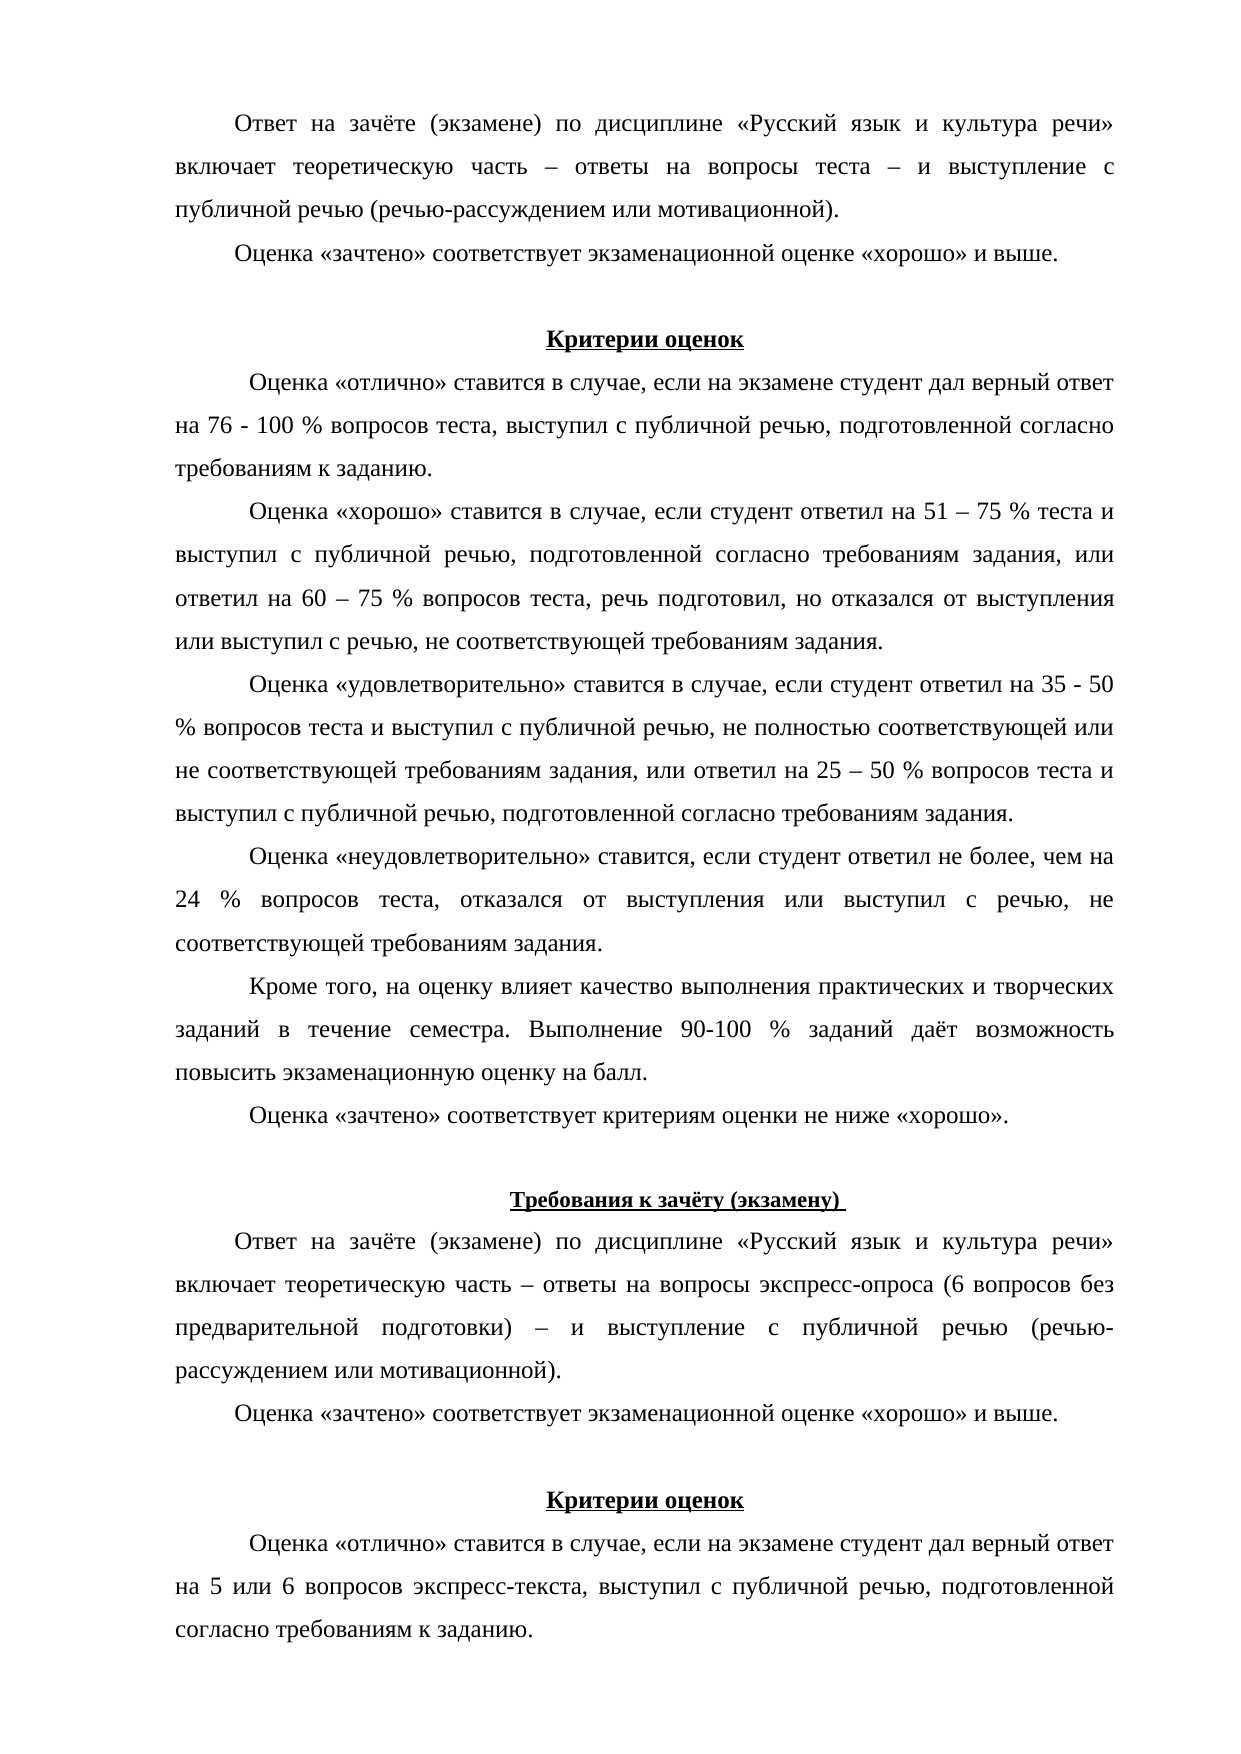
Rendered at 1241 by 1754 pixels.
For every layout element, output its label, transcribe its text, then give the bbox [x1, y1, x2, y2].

text Требования к зачёту (экзамену) [175, 1186, 1115, 1213]
text Ответ на зачёте (экзамене) по дисциплине «Русский язык и культура речи» включает теоретическую часть – ответы на вопросы экспресс-опроса (6 вопросов без предварительной подготовки) – и выступление с публичной речью (речью-рассуждением или мотивационной). [175, 1226, 1115, 1384]
text Критерии оценок [175, 1485, 1115, 1513]
text Ответ на зачёте (экзамене) по дисциплине «Русский язык и культура речи» включает теоретическую часть – ответы на вопросы теста – и выступление с публичной речью (речью-рассуждением или мотивационной). [175, 108, 1115, 223]
text Критерии оценок [175, 324, 1115, 353]
text Оценка «отлично» ставится в случае, если на экзамене студент дал верный ответ на 76 - 100 % вопросов теста, выступил с публичной речью, подготовленной согласно требованиям к заданию. [175, 367, 1115, 482]
text Оценка «хорошо» ставится в случае, если студент ответил на 51 – 75 % теста и выступил с публичной речью, подготовленной согласно требованиям задания, или ответил на 60 – 75 % вопросов теста, речь подготовил, но отказался от выступления или выступил с речью, не соответствующей требованиям задания. [175, 496, 1115, 654]
text Кроме того, на оценку влияет качество выполнения практических и творческих заданий в течение семестра. Выполнение 90-100 % заданий даёт возможность повысить экзаменационную оценку на балл. [175, 971, 1115, 1086]
text Оценка «удовлетворительно» ставится в случае, если студент ответил на 35 - 50 % вопросов теста и выступил с публичной речью, не полностью соответствующей или не соответствующей требованиям задания, или ответил на 25 – 50 % вопросов теста и выступил с публичной речью, подготовленной согласно требованиям задания. [175, 669, 1115, 827]
text Оценка «зачтено» соответствует критериям оценки не ниже «хорошо». [175, 1100, 1115, 1129]
text Оценка «отлично» ставится в случае, если на экзамене студент дал верный ответ на 5 или 6 вопросов экспресс-текста, выступил с публичной речью, подготовленной согласно требованиям к заданию. [175, 1528, 1115, 1643]
text Оценка «зачтено» соответствует экзаменационной оценке «хорошо» и выше. [175, 1398, 1115, 1427]
text Оценка «зачтено» соответствует экзаменационной оценке «хорошо» и выше. [175, 238, 1115, 266]
text Оценка «неудовлетворительно» ставится, если студент ответил не более, чем на 24 % вопросов теста, отказался от выступления или выступил с речью, не соответствующей требованиям задания. [175, 841, 1115, 956]
